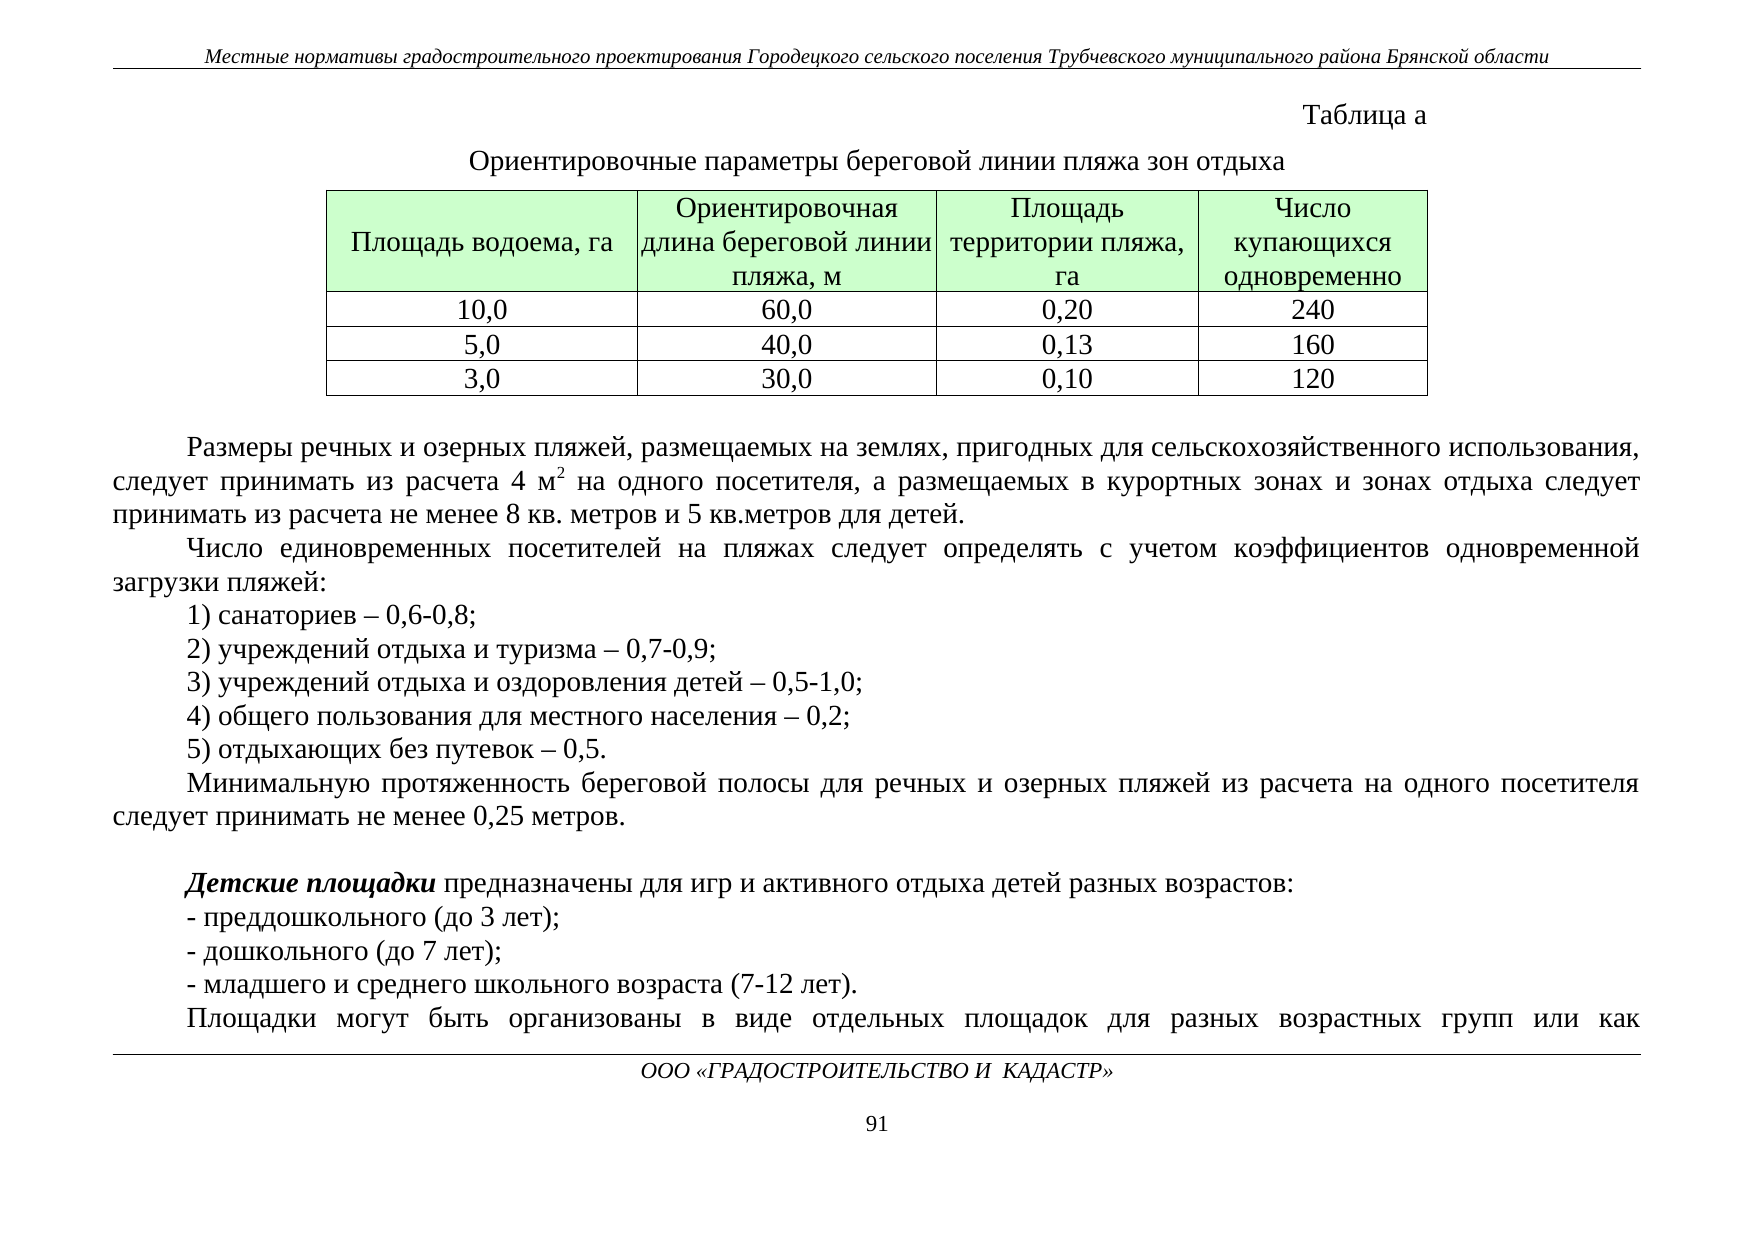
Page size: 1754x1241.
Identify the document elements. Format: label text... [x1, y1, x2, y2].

text Число единовременных посетителей на пляжах следует определять с учетом коэффициентов одновременной загрузки пляжей: [112, 530, 1641, 597]
text 3) учреждений отдыха и оздоровления детей – 0,5-1,0; [112, 664, 1641, 698]
text - младшего и среднего школьного возраста (7-12 лет). [112, 966, 1641, 1000]
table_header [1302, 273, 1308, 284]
text 1) санаториев – 0,6-0,8; [112, 597, 1641, 631]
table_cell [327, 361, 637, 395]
text Минимальную протяженность береговой полосы для речных и озерных пляжей из расчета на одного посетителя следует принимать не менее 0,25 метров. [112, 765, 1641, 832]
text 2) учреждений отдыха и туризма – 0,7-0,9; [112, 631, 1641, 664]
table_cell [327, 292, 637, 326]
text Детские площадки предназначены для игр и активного отдыха детей разных возрастов: [112, 866, 1641, 899]
text Таблица а [112, 97, 1427, 131]
text - преддошкольного (до 3 лет); [112, 899, 1641, 933]
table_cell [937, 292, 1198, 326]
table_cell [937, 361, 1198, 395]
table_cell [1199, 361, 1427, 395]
text Ориентировочные параметры береговой линии пляжа зон отдыха [112, 143, 1641, 177]
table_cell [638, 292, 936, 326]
text Размеры речных и озерных пляжей, размещаемых на землях, пригодных для сельскохозяйственного использования, следует принимать из расчета 4 м2 на одного посетителя, а размещаемых в курортных зонах и зонах отдыха следует принимать из расчета не менее 8 кв. метров и 5 кв.метров для детей. [112, 429, 1641, 530]
text 5) отдыхающих без путевок – 0,5. [112, 731, 1641, 765]
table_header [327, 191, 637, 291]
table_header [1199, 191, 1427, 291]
text 4) общего пользования для местного населения – 0,2; [112, 698, 1641, 731]
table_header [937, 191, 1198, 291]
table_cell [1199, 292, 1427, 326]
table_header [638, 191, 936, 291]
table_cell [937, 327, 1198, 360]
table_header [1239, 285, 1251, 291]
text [112, 1000, 1641, 1033]
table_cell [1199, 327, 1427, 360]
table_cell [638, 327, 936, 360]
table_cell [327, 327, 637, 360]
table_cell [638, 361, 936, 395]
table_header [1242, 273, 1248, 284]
text - дошкольного (до 7 лет); [112, 933, 1641, 966]
